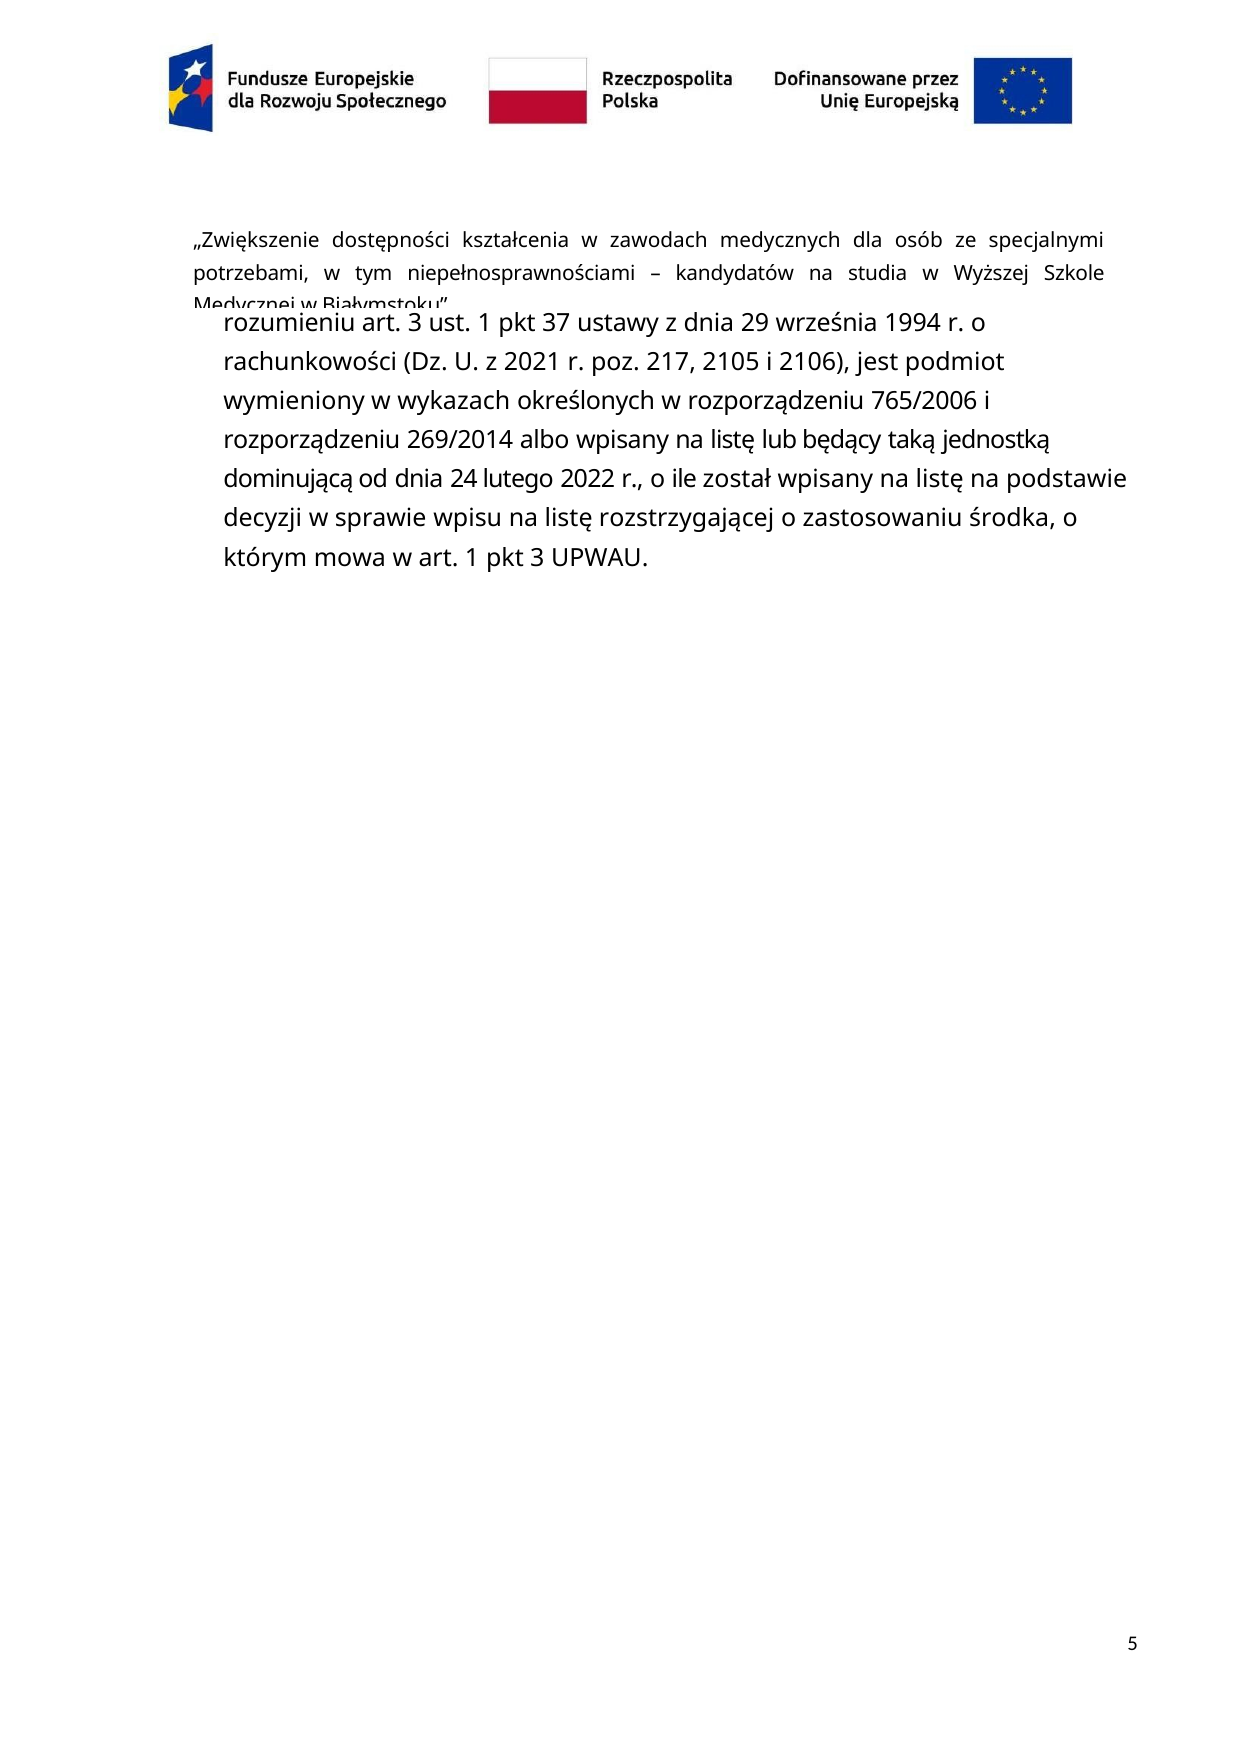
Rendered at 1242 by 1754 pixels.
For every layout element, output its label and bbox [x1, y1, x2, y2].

list [186, 304, 1128, 573]
picture [158, 33, 1074, 136]
